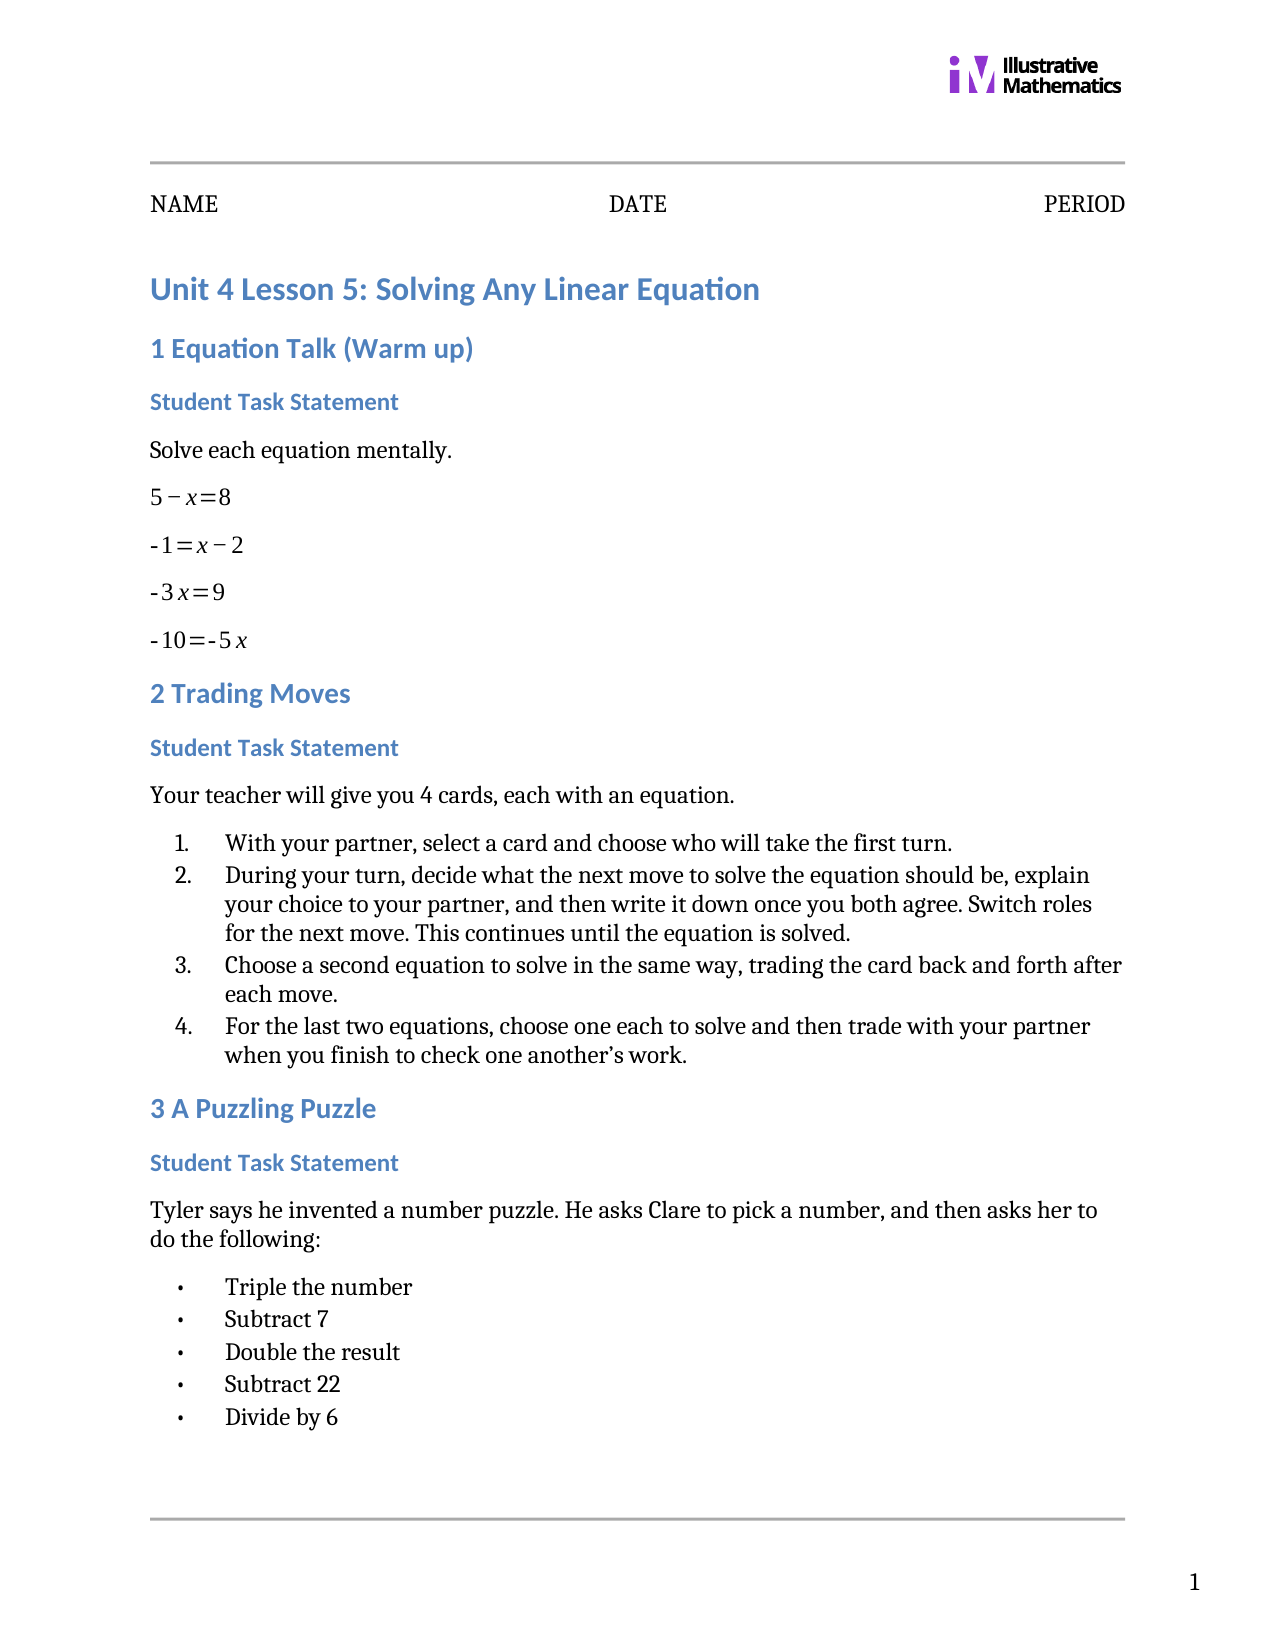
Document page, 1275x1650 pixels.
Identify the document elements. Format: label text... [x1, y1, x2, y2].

list Subtract 22 [175, 1370, 1125, 1399]
text Solve each equation mentally. [150, 436, 1125, 464]
subtitle 2 Trading Moves [150, 675, 1125, 711]
list During your turn, decide what the next move to solve the equation should be, explain your choice to your partner, and then write it down once you both agree. Switch roles for the next move. This continues until the equation is solved. [175, 861, 1125, 947]
subtitle Student Task Statement [150, 732, 1125, 762]
subtitle 3 A Puzzling Puzzle [150, 1091, 1125, 1126]
picture [949, 55, 1121, 93]
subtitle Student Task Statement [150, 386, 1125, 417]
text Tyler says he invented a number puzzle. He asks Clare to pick a number, and then asks her to do the following: [150, 1196, 1125, 1254]
subtitle 1 Equation Talk (Warm up) [150, 330, 1125, 366]
list For the last two equations, choose one each to solve and then trade with your partner when you finish to check one another’s work. [175, 1012, 1125, 1070]
list Divide by 6 [175, 1402, 1125, 1431]
subtitle Student Task Statement [150, 1147, 1125, 1177]
list Double the result [175, 1337, 1125, 1366]
list Choose a second equation to solve in the same way, trading the card back and forth after each move. [175, 951, 1125, 1008]
text Your teacher will give you 4 cards, each with an equation. [150, 781, 1125, 810]
list With your partner, select a card and choose who will take the first turn. [175, 828, 1125, 857]
list Triple the number [175, 1272, 1125, 1301]
subtitle Unit 4 Lesson 5: Solving Any Linear Equation [150, 268, 1125, 309]
list Subtract 7 [175, 1305, 1125, 1334]
